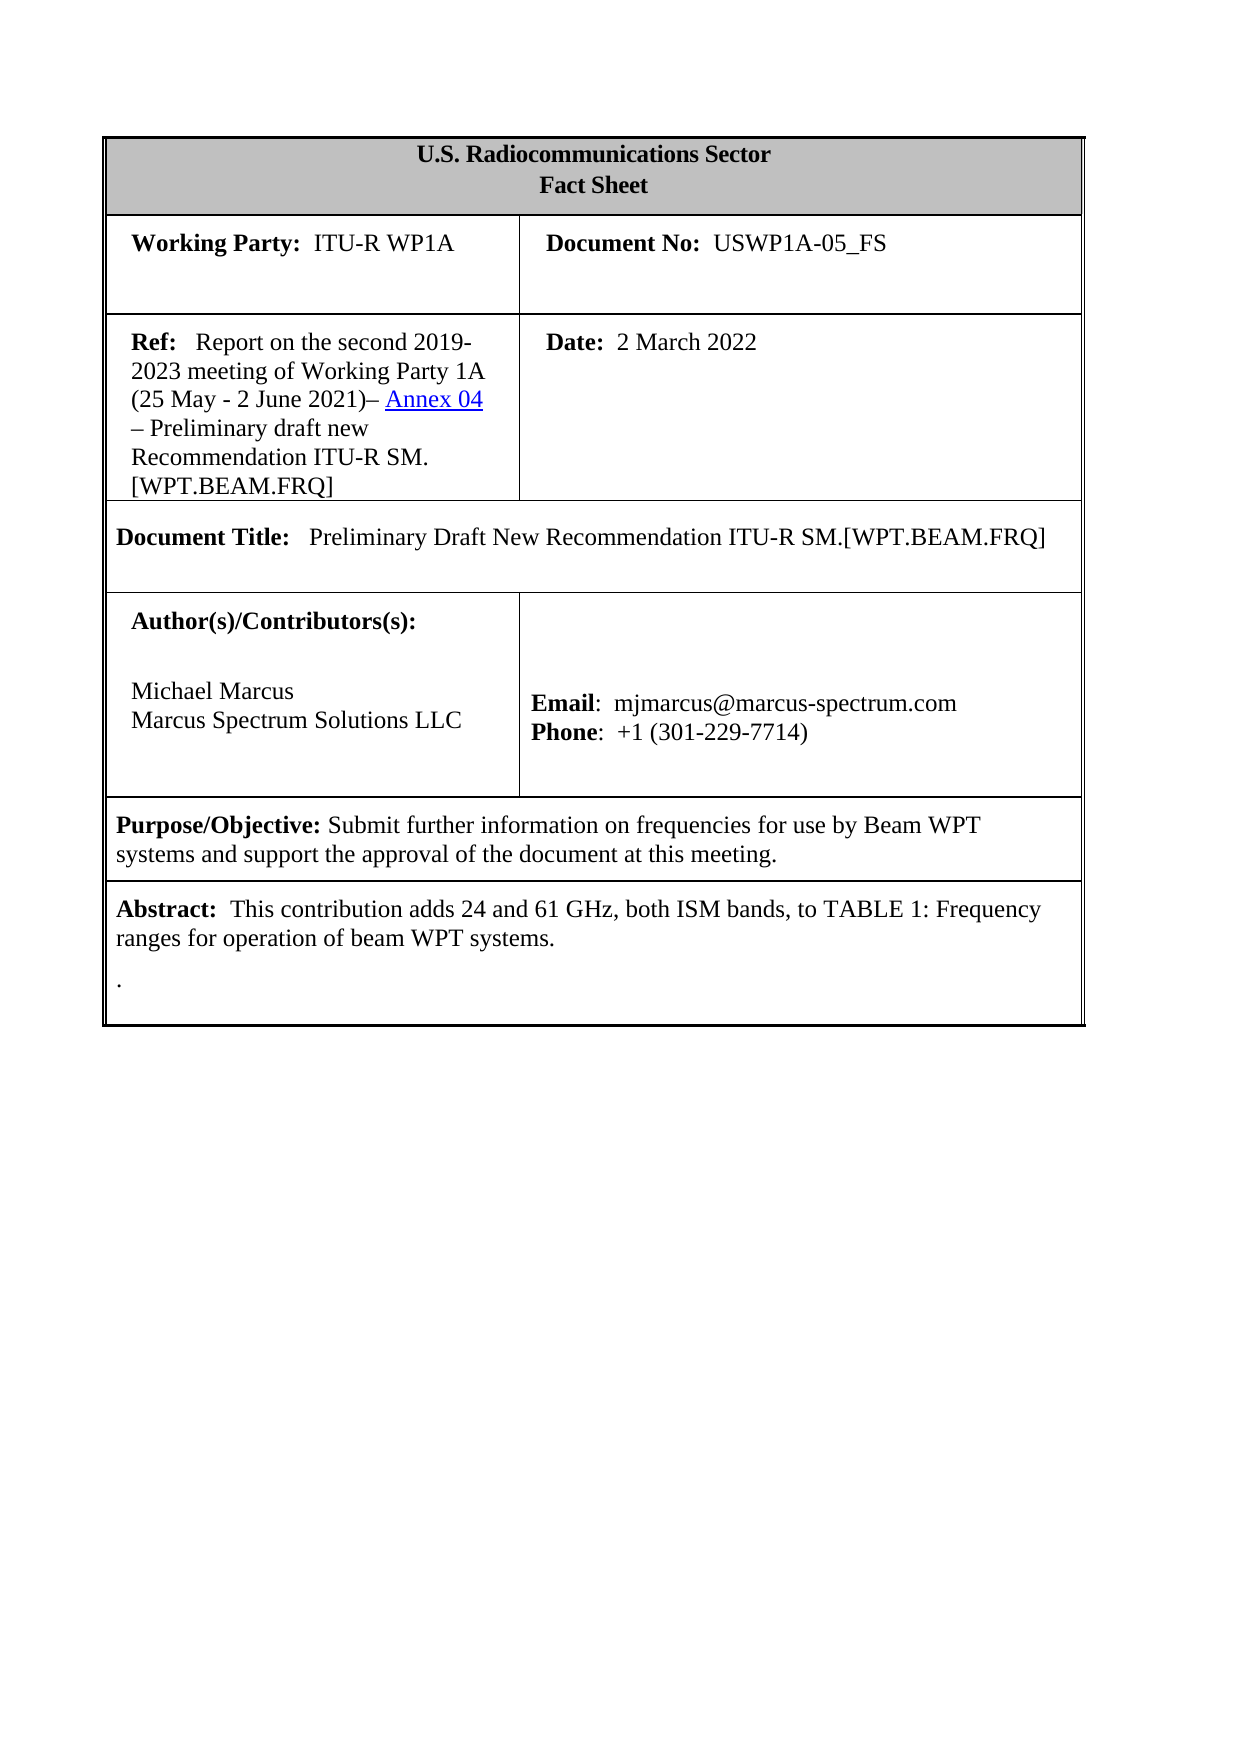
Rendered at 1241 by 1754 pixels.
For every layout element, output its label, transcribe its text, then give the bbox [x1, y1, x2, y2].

table_cell Date: 2 March 2022 [520, 315, 1081, 499]
table_cell Document Title: Preliminary Draft New Recommendation ITU-R SM.[WPT.BEAM.FRQ] [107, 501, 1081, 592]
table_cell Purpose/Objective: Submit further information on frequencies for use by Beam WPT systems and support the approval of the document at this meeting. [107, 798, 1081, 880]
table_cell Email: mjmarcus@marcus-spectrum.com Phone: +1 (301-229-7714) [520, 593, 1081, 796]
table_cell Abstract: This contribution adds 24 and 61 GHz, both ISM bands, to TABLE 1: Frequency ranges for operation of beam WPT systems. . [107, 882, 1081, 1024]
table_header U.S. Radiocommunications Sector Fact Sheet [107, 139, 1081, 214]
table_cell Ref: Report on the second 2019-2023 meeting of Working Party 1A (25 May - 2 June 2021)– Annex 04 – Preliminary draft new Recommendation ITU-R SM.[WPT.BEAM.FRQ] [107, 315, 519, 499]
table_cell Working Party: ITU-R WP1A [107, 216, 519, 313]
table_cell Author(s)/Contributors(s): Michael Marcus Marcus Spectrum Solutions LLC [107, 593, 519, 796]
table_cell Document No: USWP1A-05_FS [520, 216, 1081, 313]
